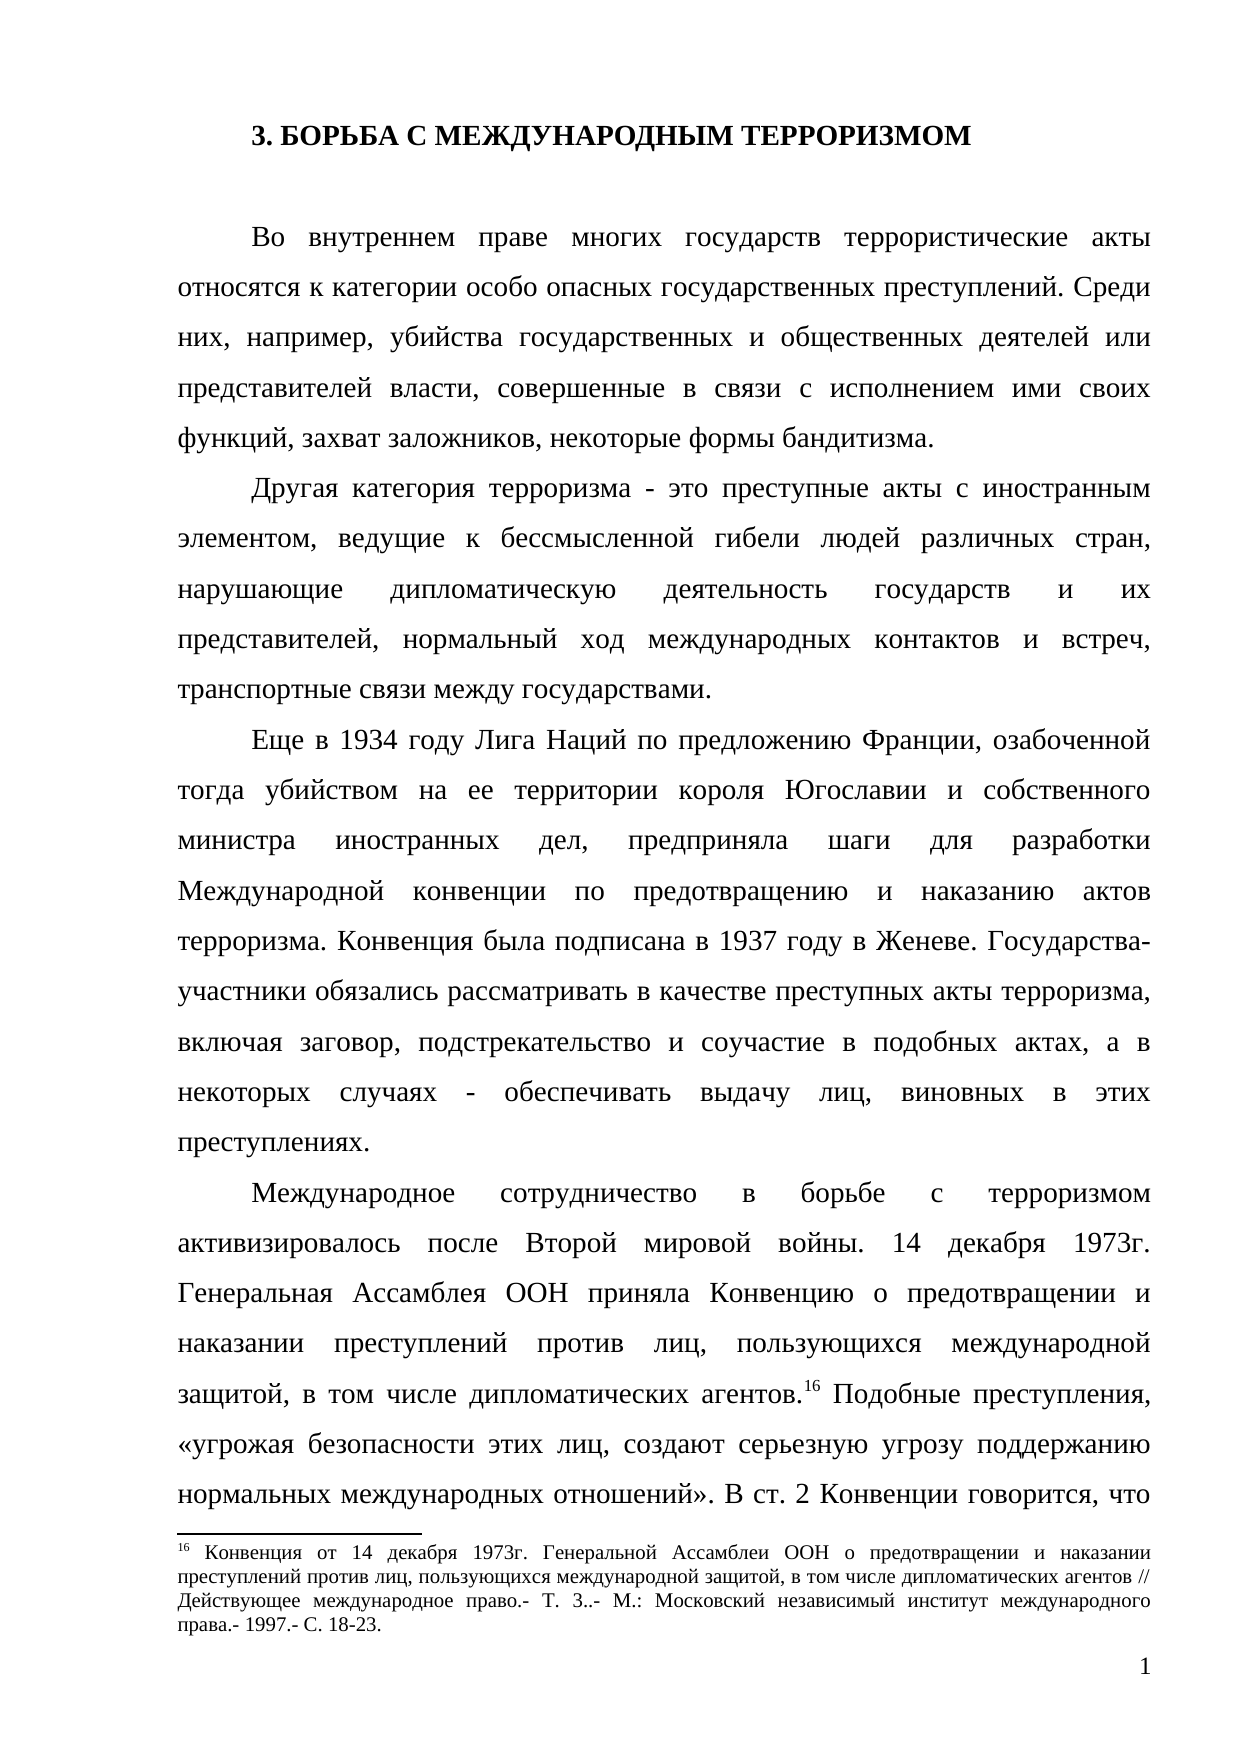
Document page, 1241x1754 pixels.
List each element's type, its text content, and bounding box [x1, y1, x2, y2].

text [177, 1175, 1152, 1510]
text Во внутреннем праве многих государств террористические акты относятся к категории особо опасных государственных преступлений. Среди них, например, убийства государственных и общественных деятелей или представителей власти, совершенные в связи с исполнением ими своих функций, захват заложников, некоторые формы бандитизма. [177, 219, 1152, 453]
text Другая категория терроризма - это преступные акты с иностранным элементом, ведущие к бессмысленной гибели людей различных стран, нарушающие дипломатическую деятельность государств и их представителей, нормальный ход международных контактов и встреч, транспортные связи между государствами. [177, 470, 1152, 705]
subtitle 3. Борьба с международным терроризмом [177, 118, 1152, 152]
text Еще в 1934 году Лига Наций по предложению Франции, озабоченной тогда убийством на ее территории короля Югославии и собственного министра иностранных дел, предприняла шаги для разработки Международной конвенции по предотвращению и наказанию актов терроризма. Конвенция была подписана в 1937 году в Женеве. Государства-участники обязались рассматривать в качестве преступных акты терроризма, включая заговор, подстрекательство и соучастие в подобных актах, а в некоторых случаях - обеспечивать выдачу лиц, виновных в этих преступлениях. [177, 722, 1152, 1158]
